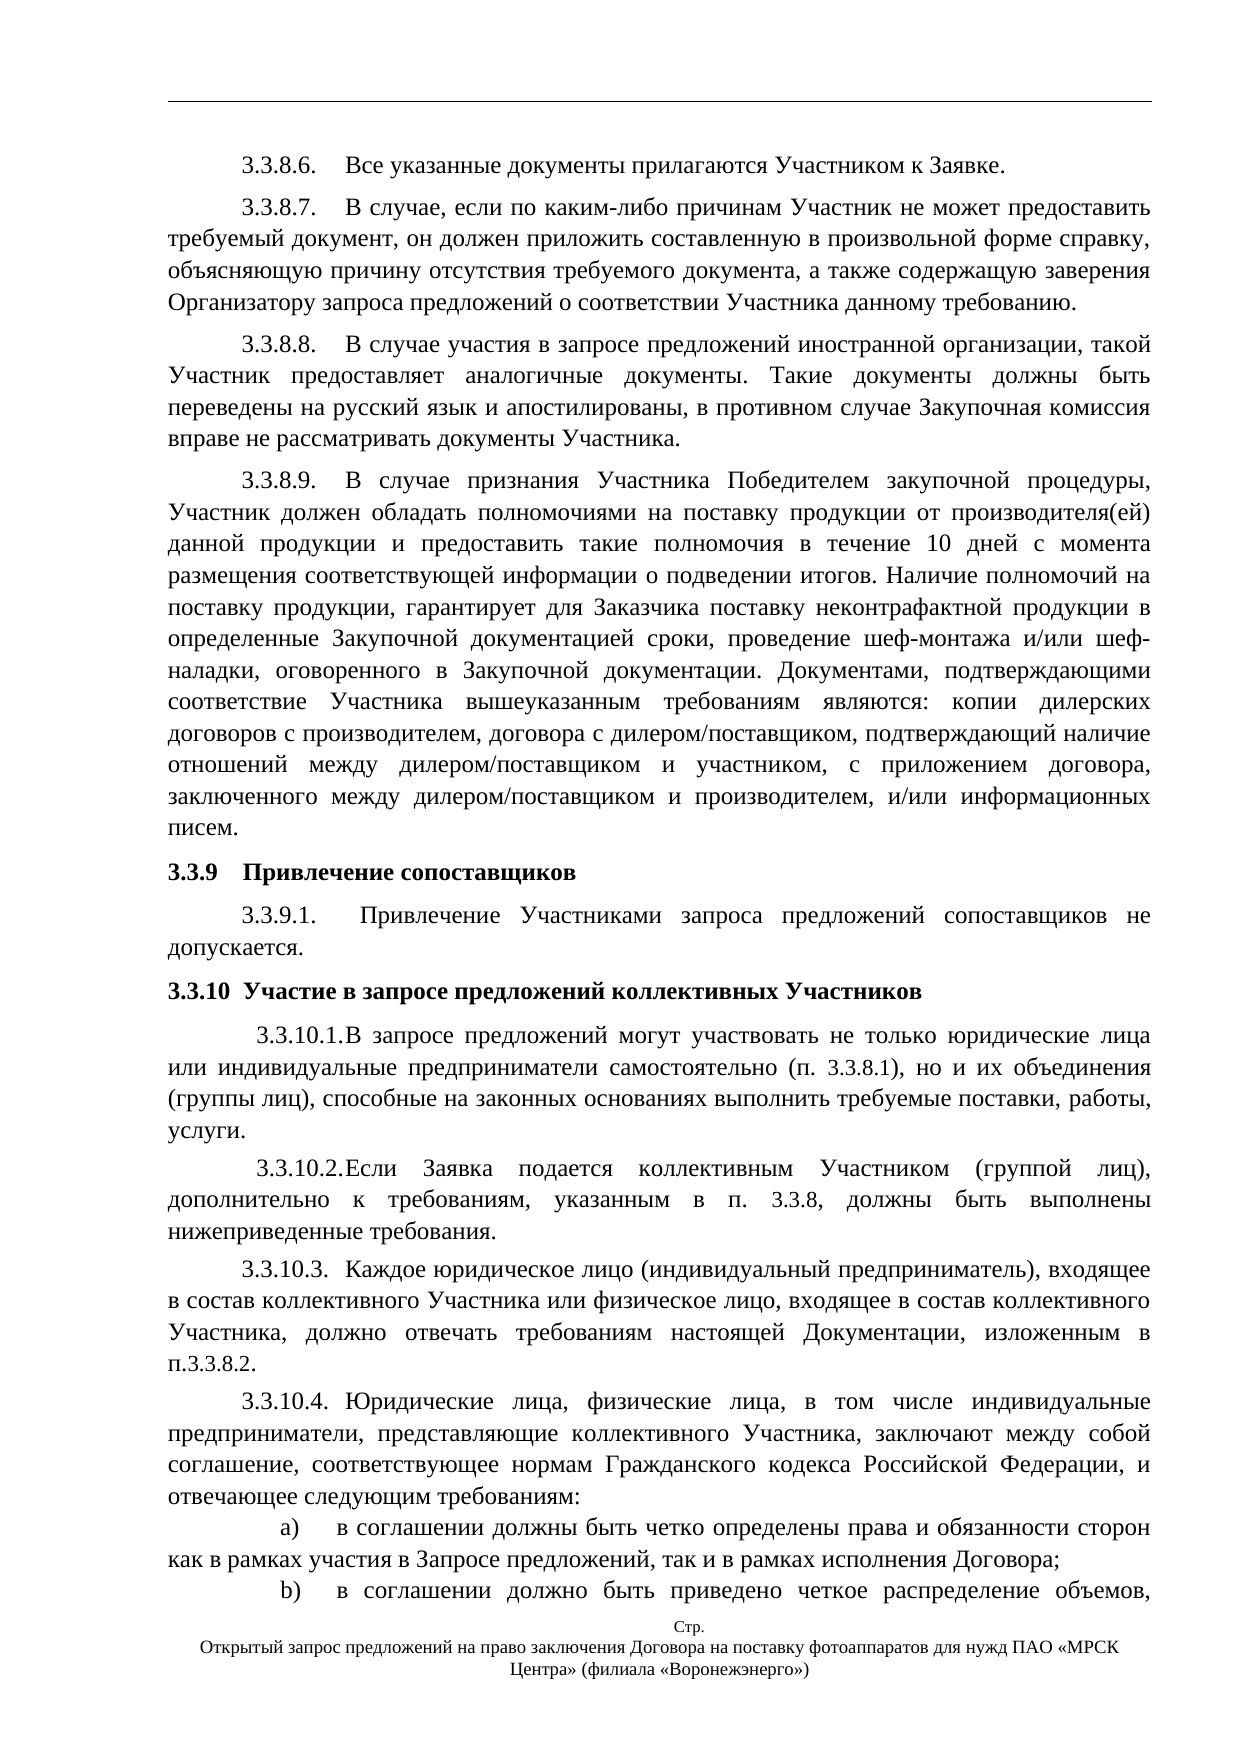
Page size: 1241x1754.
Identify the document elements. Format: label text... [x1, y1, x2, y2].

subtitle Участие в запросе предложений коллективных Участников [168, 976, 1152, 1005]
list Каждое юридическое лицо (индивидуальный предприниматель), входящее в состав коллективного Участника или физическое лицо, входящее в состав коллективного Участника, должно отвечать требованиям настоящей Документации, изложенным в п.3.3.8.2. [168, 1254, 1152, 1377]
list Все указанные документы прилагаются Участником к Заявке. [168, 150, 1152, 179]
list В случае признания Участника Победителем закупочной процедуры, Участник должен обладать полномочиями на поставку продукции от производителя(ей) данной продукции и предоставить такие полномочия в течение 10 дней с момента размещения соответствующей информации о подведении итогов. Наличие полномочий на поставку продукции, гарантирует для Заказчика поставку неконтрафактной продукции в определенные Закупочной документацией сроки, проведение шеф-монтажа и/или шеф-наладки, оговоренного в Закупочной документации. Документами, подтверждающими соответствие Участника вышеуказанным требованиям являются: копии дилерских договоров с производителем, договора с дилером/поставщиком, подтверждающий наличие отношений между дилером/поставщиком и участником, с приложением договора, заключенного между дилером/поставщиком и производителем, и/или информационных писем. [168, 465, 1152, 841]
list Юридические лица, физические лица, в том числе индивидуальные предприниматели, представляющие коллективного Участника, заключают между собой соглашение, соответствующее нормам Гражданского кодекса Российской Федерации, и отвечающее следующим требованиям: [168, 1386, 1152, 1510]
list В запросе предложений могут участвовать не только юридические лица или индивидуальные предприниматели самостоятельно (п. 3.3.8.1), но и их объединения (группы лиц), способные на законных основаниях выполнить требуемые поставки, работы, услуги. [168, 1020, 1152, 1144]
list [168, 1576, 1152, 1604]
list в соглашении должны быть четко определены права и обязанности сторон как в рамках участия в Запросе предложений, так и в рамках исполнения Договора; [168, 1512, 1152, 1573]
list В случае участия в запросе предложений иностранной организации, такой Участник предоставляет аналогичные документы. Такие документы должны быть переведены на русский язык и апостилированы, в противном случае Закупочная комиссия вправе не рассматривать документы Участника. [168, 329, 1152, 452]
list Привлечение Участниками запроса предложений сопоставщиков не допускается. [168, 901, 1152, 961]
list Если Заявка подается коллективным Участником (группой лиц), дополнительно к требованиям, указанным в п. 3.3.8, должны быть выполнены нижеприведенные требования. [168, 1153, 1152, 1245]
subtitle Привлечение сопоставщиков [168, 857, 1152, 885]
list В случае, если по каким-либо причинам Участник не может предоставить требуемый документ, он должен приложить составленную в произвольной форме справку, объясняющую причину отсутствия требуемого документа, а также содержащую заверения Организатору запроса предложений о соответствии Участника данному требованию. [168, 192, 1152, 315]
